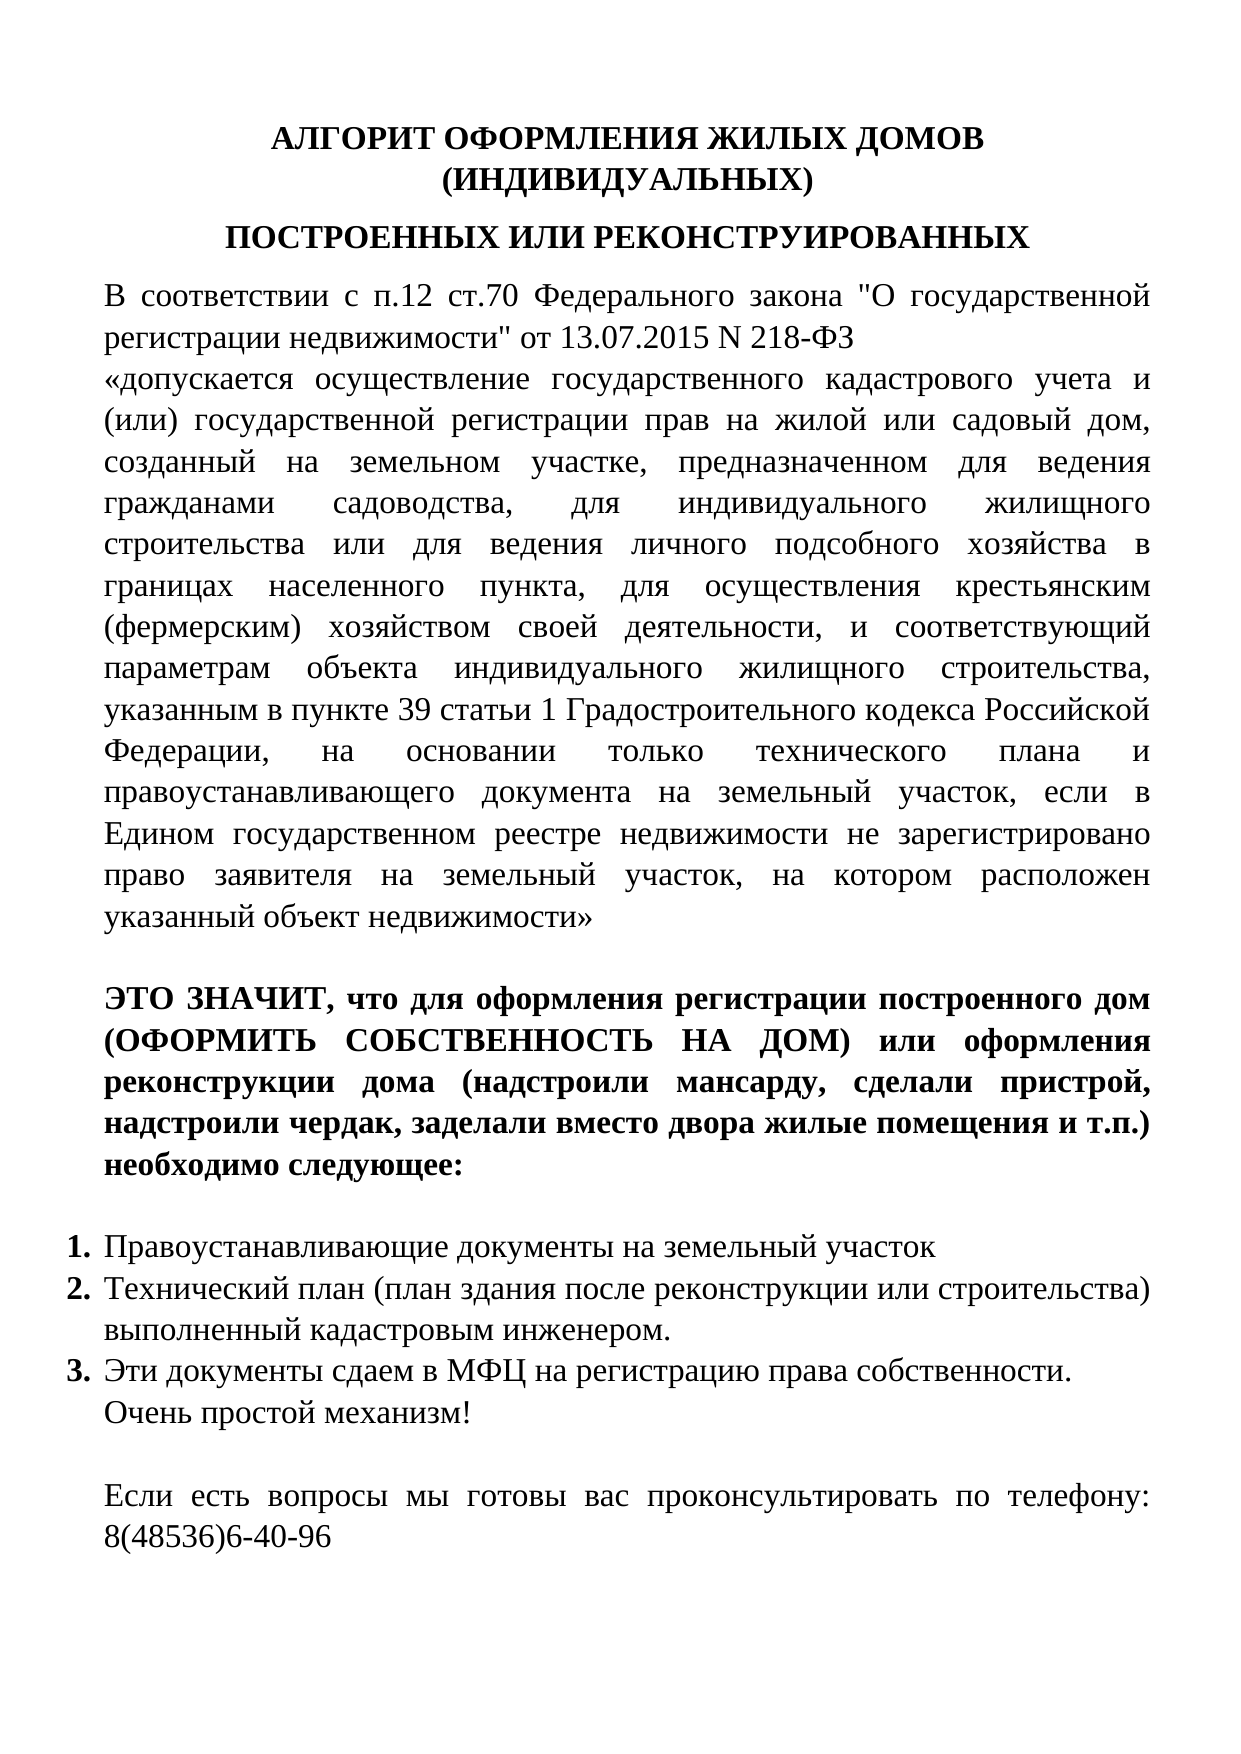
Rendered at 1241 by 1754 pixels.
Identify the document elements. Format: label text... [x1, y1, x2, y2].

list В соответствии с п.12 ст.70 Федерального закона "О государственной регистрации недвижимости" от 13.07.2015 N 218-ФЗ [103, 276, 1152, 355]
text АЛГОРИТ ОФОРМЛЕНИЯ ЖИЛЫХ ДОМОВ (ИНДИВИДУАЛЬНЫХ) [103, 118, 1152, 198]
text ПОСТРОЕННЫХ ИЛИ РЕКОНСТРУИРОВАННЫХ [103, 217, 1152, 256]
list Эти документы сдаем в МФЦ на регистрацию права собственности. [66, 1351, 1152, 1389]
list ЭТО ЗНАЧИТ, что для оформления регистрации построенного дом (ОФОРМИТЬ СОБСТВЕННОСТЬ НА ДОМ) или оформления реконструкции дома (надстроили мансарду, сделали пристрой, надстроили чердак, заделали вместо двора жилые помещения и т.п.) необходимо следующее: [103, 978, 1152, 1182]
list Очень простой механизм! [103, 1392, 1152, 1430]
list «допускается осуществление государственного кадастрового учета и (или) государственной регистрации прав на жилой или садовый дом, созданный на земельном участке, предназначенном для ведения гражданами садоводства, для индивидуального жилищного строительства или для ведения личного подсобного хозяйства в границах населенного пункта, для осуществления крестьянским (фермерским) хозяйством своей деятельности, и соответствующий параметрам объекта индивидуального жилищного строительства, указанным в пункте 39 статьи 1 Градостроительного кодекса Российской Федерации, на основании только технического плана и правоустанавливающего документа на земельный участок, если в Едином государственном реестре недвижимости не зарегистрировано право заявителя на земельный участок, на котором расположен указанный объект недвижимости» [103, 358, 1152, 934]
list Если есть вопросы мы готовы вас проконсультировать по телефону: 8(48536)6-40-96 [103, 1475, 1152, 1554]
list Правоустанавливающие документы на земельный участок [66, 1227, 1152, 1265]
list Технический план (план здания после реконструкции или строительства) выполненный кадастровым инженером. [66, 1268, 1152, 1348]
